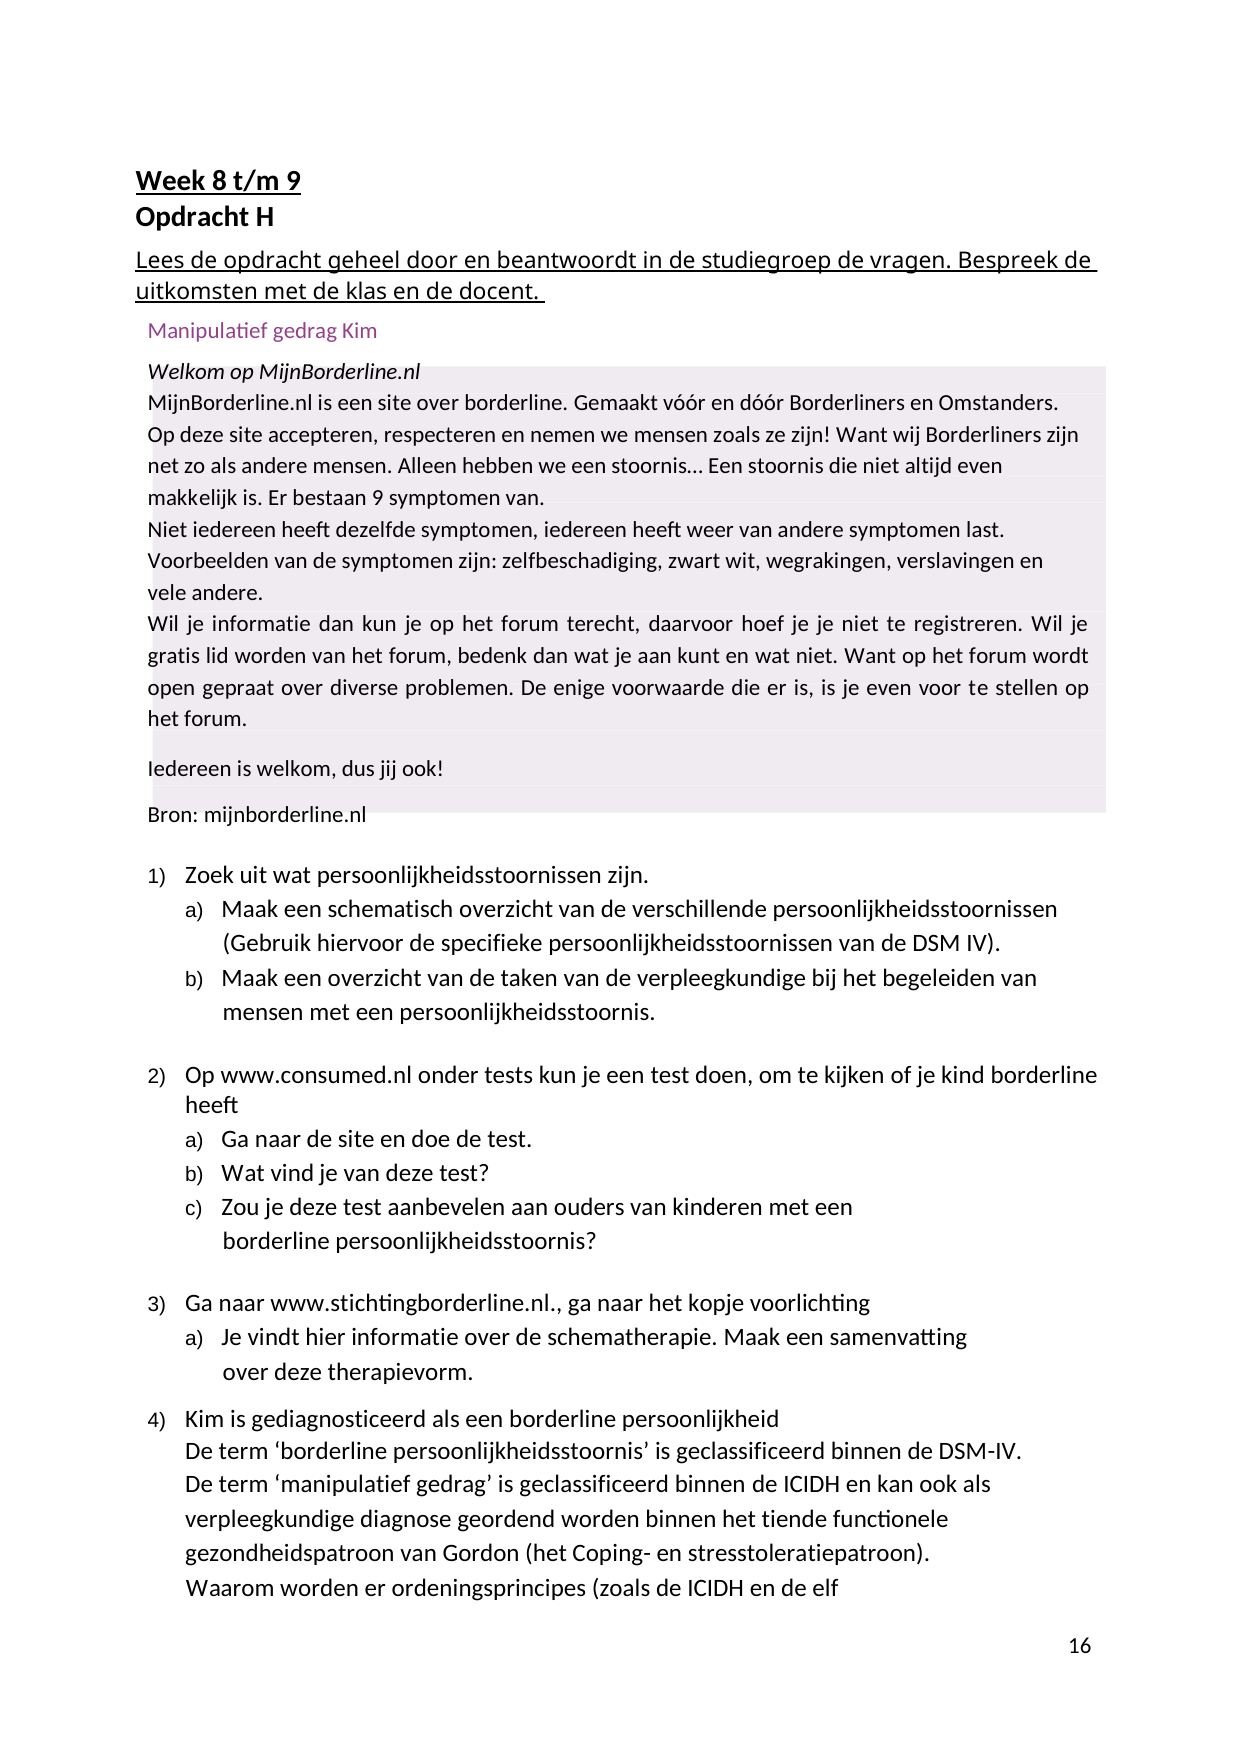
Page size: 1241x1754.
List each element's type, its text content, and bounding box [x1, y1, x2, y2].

text De term ‘borderline persoonlijkheidsstoornis’ is geclassificeerd binnen de DSM-IV. [185, 1435, 1105, 1465]
text Wil je informatie dan kun je op het forum terecht, daarvoor hoef je je niet te registreren. Wil je gratis lid worden van het forum, bedenk dan wat je aan kunt en wat niet. Want op het forum wordt open gepraat over diverse problemen. De enige voorwaarde die er is, is je even voor te stellen op het forum. [147, 609, 1089, 732]
text Niet iedereen heeft dezelfde symptomen, iedereen heeft weer van andere symptomen last. Voorbeelden van de symptomen zijn: zelfbeschadiging, zwart wit, wegrakingen, verslavingen en vele andere. [147, 515, 1077, 606]
list Zou je deze test aanbevelen aan ouders van kinderen met een borderline persoonlijkheidsstoornis? [185, 1191, 897, 1256]
text MijnBorderline.nl is een site over borderline. Gemaakt vóór en dóór Borderliners en Omstanders. Op deze site accepteren, respecteren en nemen we mensen zoals ze zijn! Want wij Borderliners zijn net zo als andere mensen. Alleen hebben we een stoornis… Een stoornis die niet altijd even makkelijk is. Er bestaan 9 symptomen van. [147, 388, 1086, 511]
text Waarom worden er ordeningsprincipes (zoals de ICIDH en de elf [147, 1572, 923, 1602]
text Welkom op MijnBorderline.nl [147, 357, 1105, 385]
text De term ‘manipulatief gedrag’ is geclassificeerd binnen de ICIDH en kan ook als verpleegkundige diagnose geordend worden binnen het tiende functionele gezondheidspatroon van Gordon (het Coping- en stresstoleratiepatroon). [185, 1468, 1105, 1568]
text Bron: mijnborderline.nl [147, 800, 373, 828]
list Ga naar de site en doe de test. [185, 1123, 1105, 1154]
list Maak een schematisch overzicht van de verschillende persoonlijkheidsstoornissen (Gebruik hiervoor de specifieke persoonlijkheidsstoornissen van de DSM IV). [185, 893, 1067, 958]
list Wat vind je van deze test? [185, 1157, 1105, 1187]
list Je vindt hier informatie over de schematherapie. Maak een samenvatting over deze therapievorm. [185, 1321, 990, 1386]
list Zoek uit wat persoonlijkheidsstoornissen zijn. [147, 859, 1105, 890]
list Maak een overzicht van de taken van de verpleegkundige bij het begeleiden van mensen met een persoonlijkheidsstoornis. [185, 962, 1082, 1027]
text Lees de opdracht geheel door en beantwoordt in de studiegroep de vragen. Bespreek de uitkomsten met de klas en de docent. [135, 244, 1105, 306]
text Week 8 t/m 9 [135, 162, 1105, 198]
list Op www.consumed.nl onder tests kun je een test doen, om te kijken of je kind borderline heeft [147, 1059, 1105, 1120]
text Manipulatief gedrag Kim [147, 316, 1105, 344]
text Opdracht H [135, 198, 1105, 234]
list Kim is gediagnosticeerd als een borderline persoonlijkheid [147, 1411, 1105, 1432]
text Iedereen is welkom, dus jij ook! [147, 754, 1105, 782]
list Ga naar www.stichtingborderline.nl., ga naar het kopje voorlichting [147, 1288, 1105, 1318]
